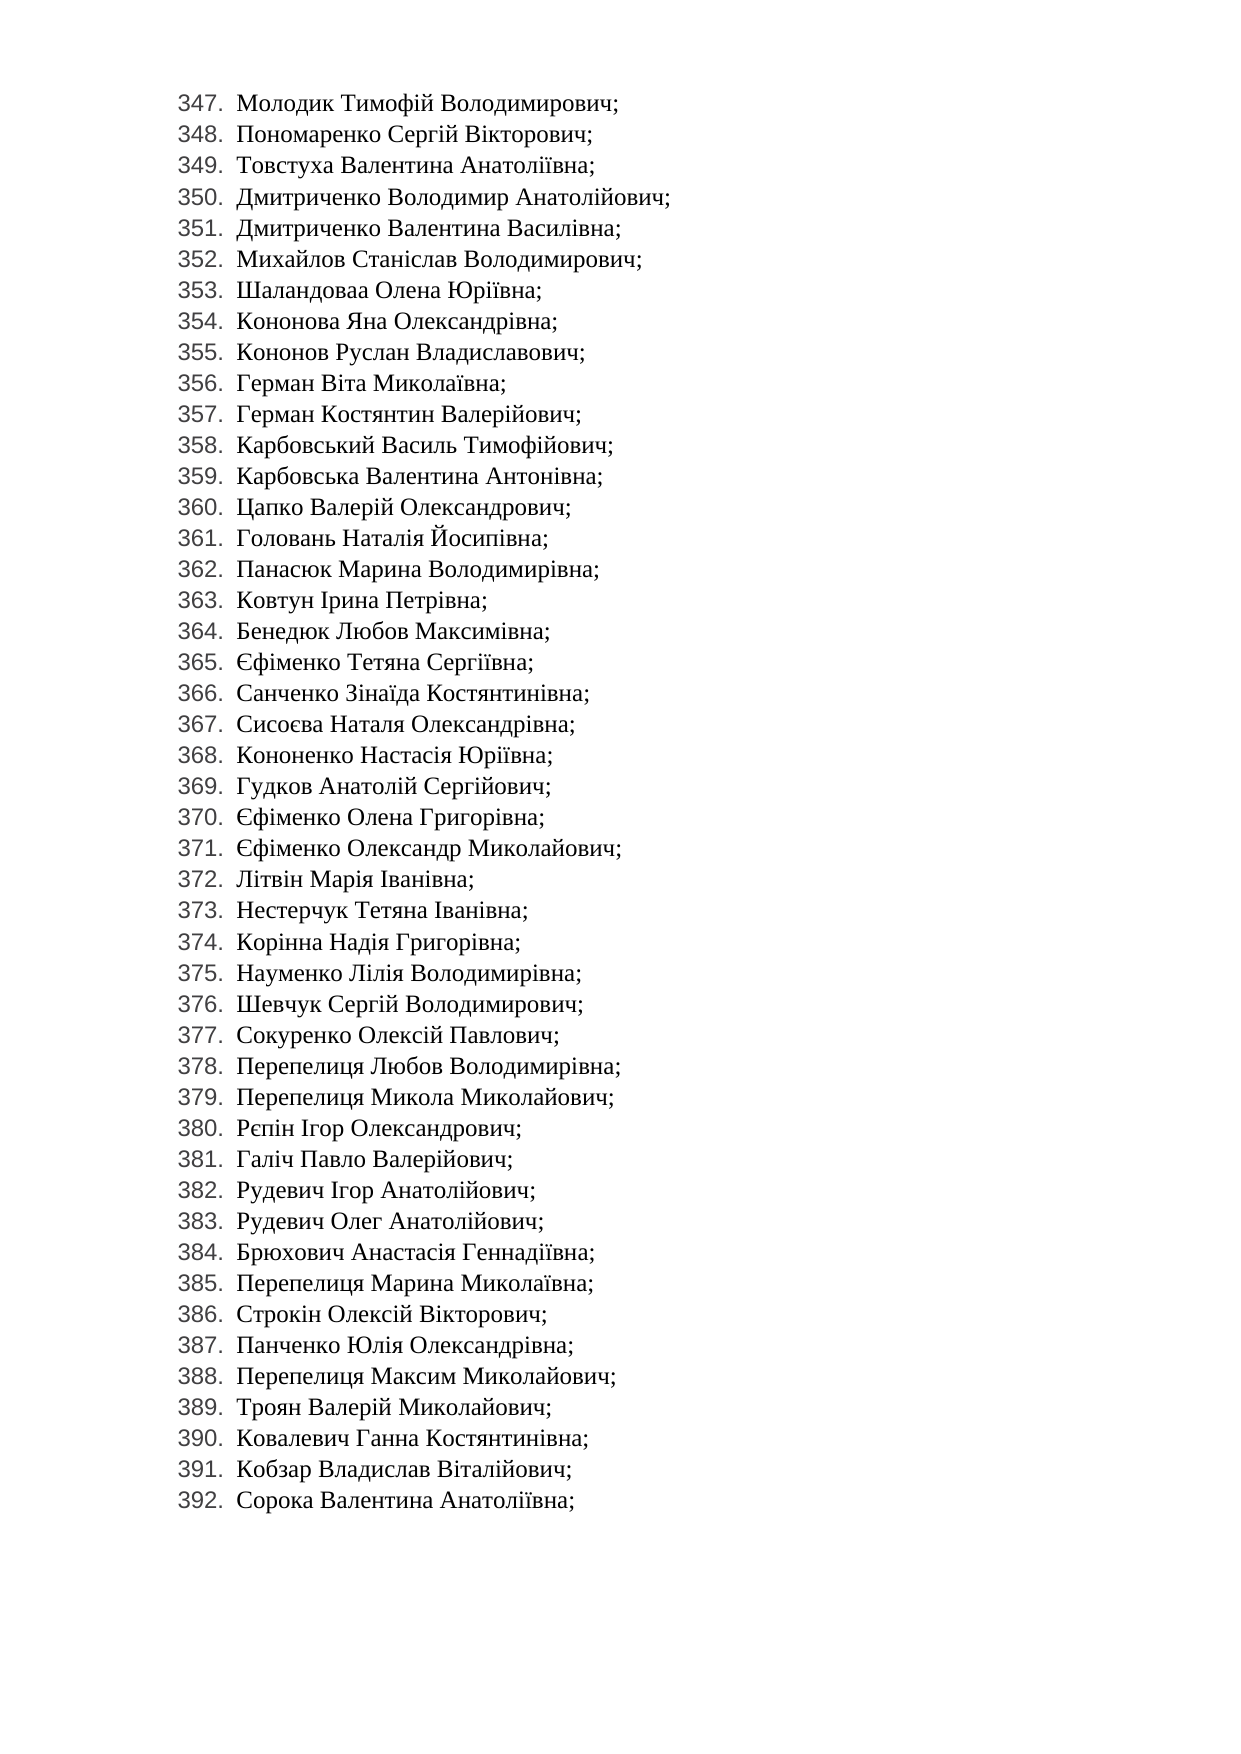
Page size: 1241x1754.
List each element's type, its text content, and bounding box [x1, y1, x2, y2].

list Ковтун Ірина Петрівна; [177, 585, 1152, 614]
list Герман Віта Миколаївна; [177, 368, 1152, 397]
list Єфіменко Олена Григорівна; [177, 802, 1152, 831]
list Сорока Валентина Анатоліївна; [177, 1485, 1152, 1514]
list Цапко Валерій Олександрович; [177, 492, 1152, 521]
list Літвін Марія Іванівна; [177, 864, 1152, 893]
list Шевчук Сергій Володимирович; [177, 989, 1152, 1017]
list Перепелиця Марина Миколаївна; [177, 1268, 1152, 1297]
list Сокуренко Олексій Павлович; [177, 1020, 1152, 1048]
list Перепелиця Любов Володимирівна; [177, 1051, 1152, 1079]
list Кононов Руслан Владиславович; [177, 337, 1152, 366]
list Гудков Анатолій Сергійович; [177, 771, 1152, 800]
list Кононова Яна Олександрівна; [177, 306, 1152, 334]
list Єфіменко Олександр Миколайович; [177, 833, 1152, 862]
list Товстуха Валентина Анатоліївна; [177, 151, 1152, 179]
list Дмитриченко Валентина Василівна; [177, 213, 1152, 241]
list Михайлов Станіслав Володимирович; [177, 244, 1152, 272]
list Ковалевич Ганна Костянтинівна; [177, 1423, 1152, 1452]
list Молодик Тимофій Володимирович; [177, 88, 1152, 117]
list Сисоєва Наталя Олександрівна; [177, 709, 1152, 738]
list Науменко Лілія Володимирівна; [177, 958, 1152, 986]
list Кононенко Настасія Юріївна; [177, 740, 1152, 769]
list Перепелиця Максим Миколайович; [177, 1361, 1152, 1390]
list Рєпін Ігор Олександрович; [177, 1113, 1152, 1142]
list Пономаренко Сергій Вікторович; [177, 119, 1152, 148]
list Брюхович Анастасія Геннадіївна; [177, 1237, 1152, 1266]
list Рудевич Ігор Анатолійович; [177, 1175, 1152, 1204]
list Шаландоваа Олена Юріївна; [177, 275, 1152, 303]
list Перепелиця Микола Миколайович; [177, 1082, 1152, 1111]
list Бенедюк Любов Максимівна; [177, 616, 1152, 645]
list Герман Костянтин Валерійович; [177, 399, 1152, 428]
list Рудевич Олег Анатолійович; [177, 1206, 1152, 1235]
list Нестерчук Тетяна Іванівна; [177, 896, 1152, 924]
list Строкін Олексій Вікторович; [177, 1299, 1152, 1328]
list Галіч Павло Валерійович; [177, 1144, 1152, 1173]
list Панасюк Марина Володимирівна; [177, 554, 1152, 583]
list Карбовська Валентина Антонівна; [177, 461, 1152, 490]
list Головань Наталія Йосипівна; [177, 523, 1152, 552]
list Карбовський Василь Тимофійович; [177, 430, 1152, 459]
list Троян Валерій Миколайович; [177, 1392, 1152, 1421]
list Панченко Юлія Олександрівна; [177, 1330, 1152, 1359]
list Корінна Надія Григорівна; [177, 927, 1152, 955]
list Кобзар Владислав Віталійович; [177, 1454, 1152, 1483]
list Санченко Зінаїда Костянтинівна; [177, 678, 1152, 707]
list Дмитриченко Володимир Анатолійович; [177, 182, 1152, 210]
list Єфіменко Тетяна Сергіївна; [177, 647, 1152, 676]
